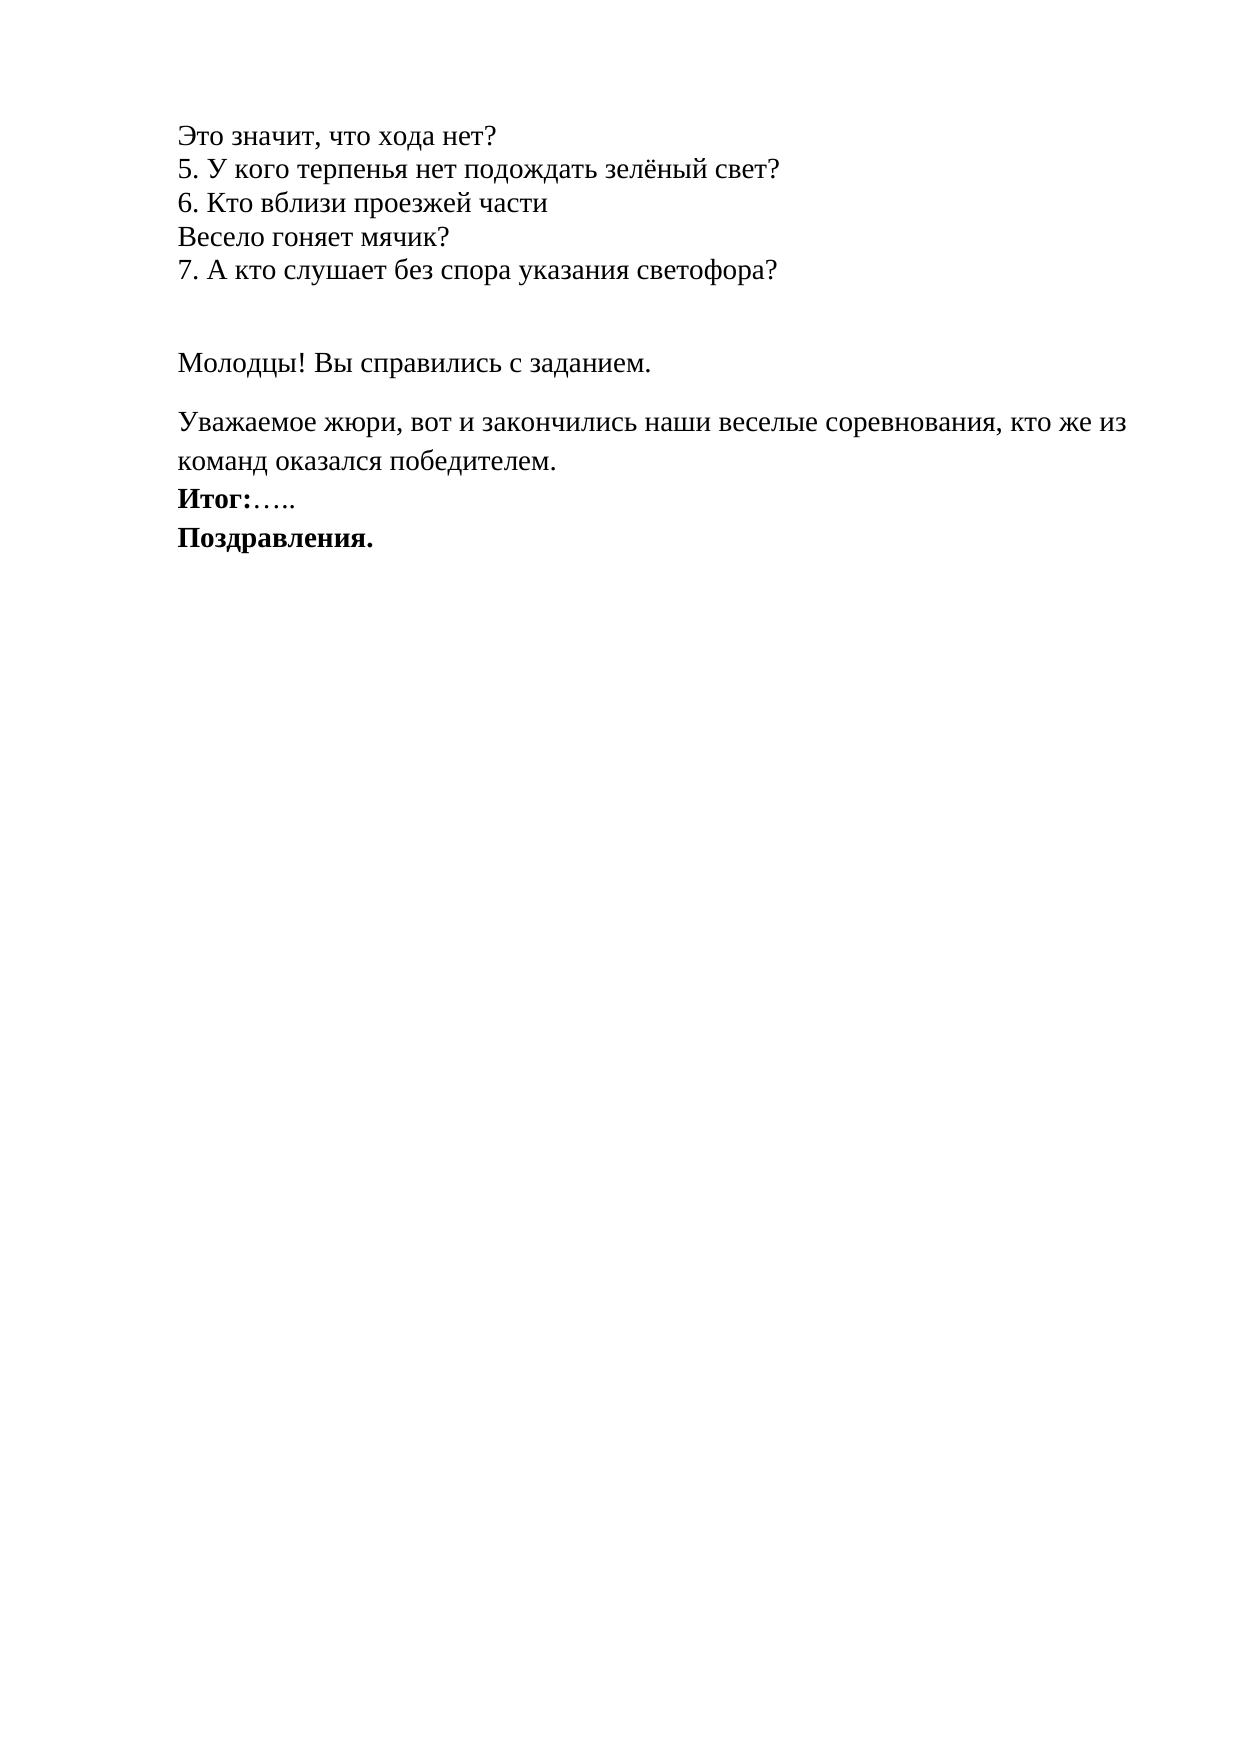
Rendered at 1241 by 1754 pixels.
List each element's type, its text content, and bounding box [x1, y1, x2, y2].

list Итог:….. [177, 482, 1152, 515]
list Уважаемое жюри, вот и закончились наши веселые соревнования, кто же из команд оказался победителем. [177, 404, 1152, 477]
text 6. Кто вблизи проезжей части [177, 185, 1152, 219]
text Весело гоняет мячик? [177, 219, 1152, 252]
text 5. У кого терпенья нет подождать зелёный свет? [177, 152, 1152, 185]
text Это значит, что хода нет? [177, 118, 1152, 152]
list Поздравления. [177, 520, 1152, 554]
text 7. А кто слушает без спора указания светофора? [177, 252, 1152, 286]
text Молодцы! Вы справились с заданием. [177, 345, 1152, 379]
